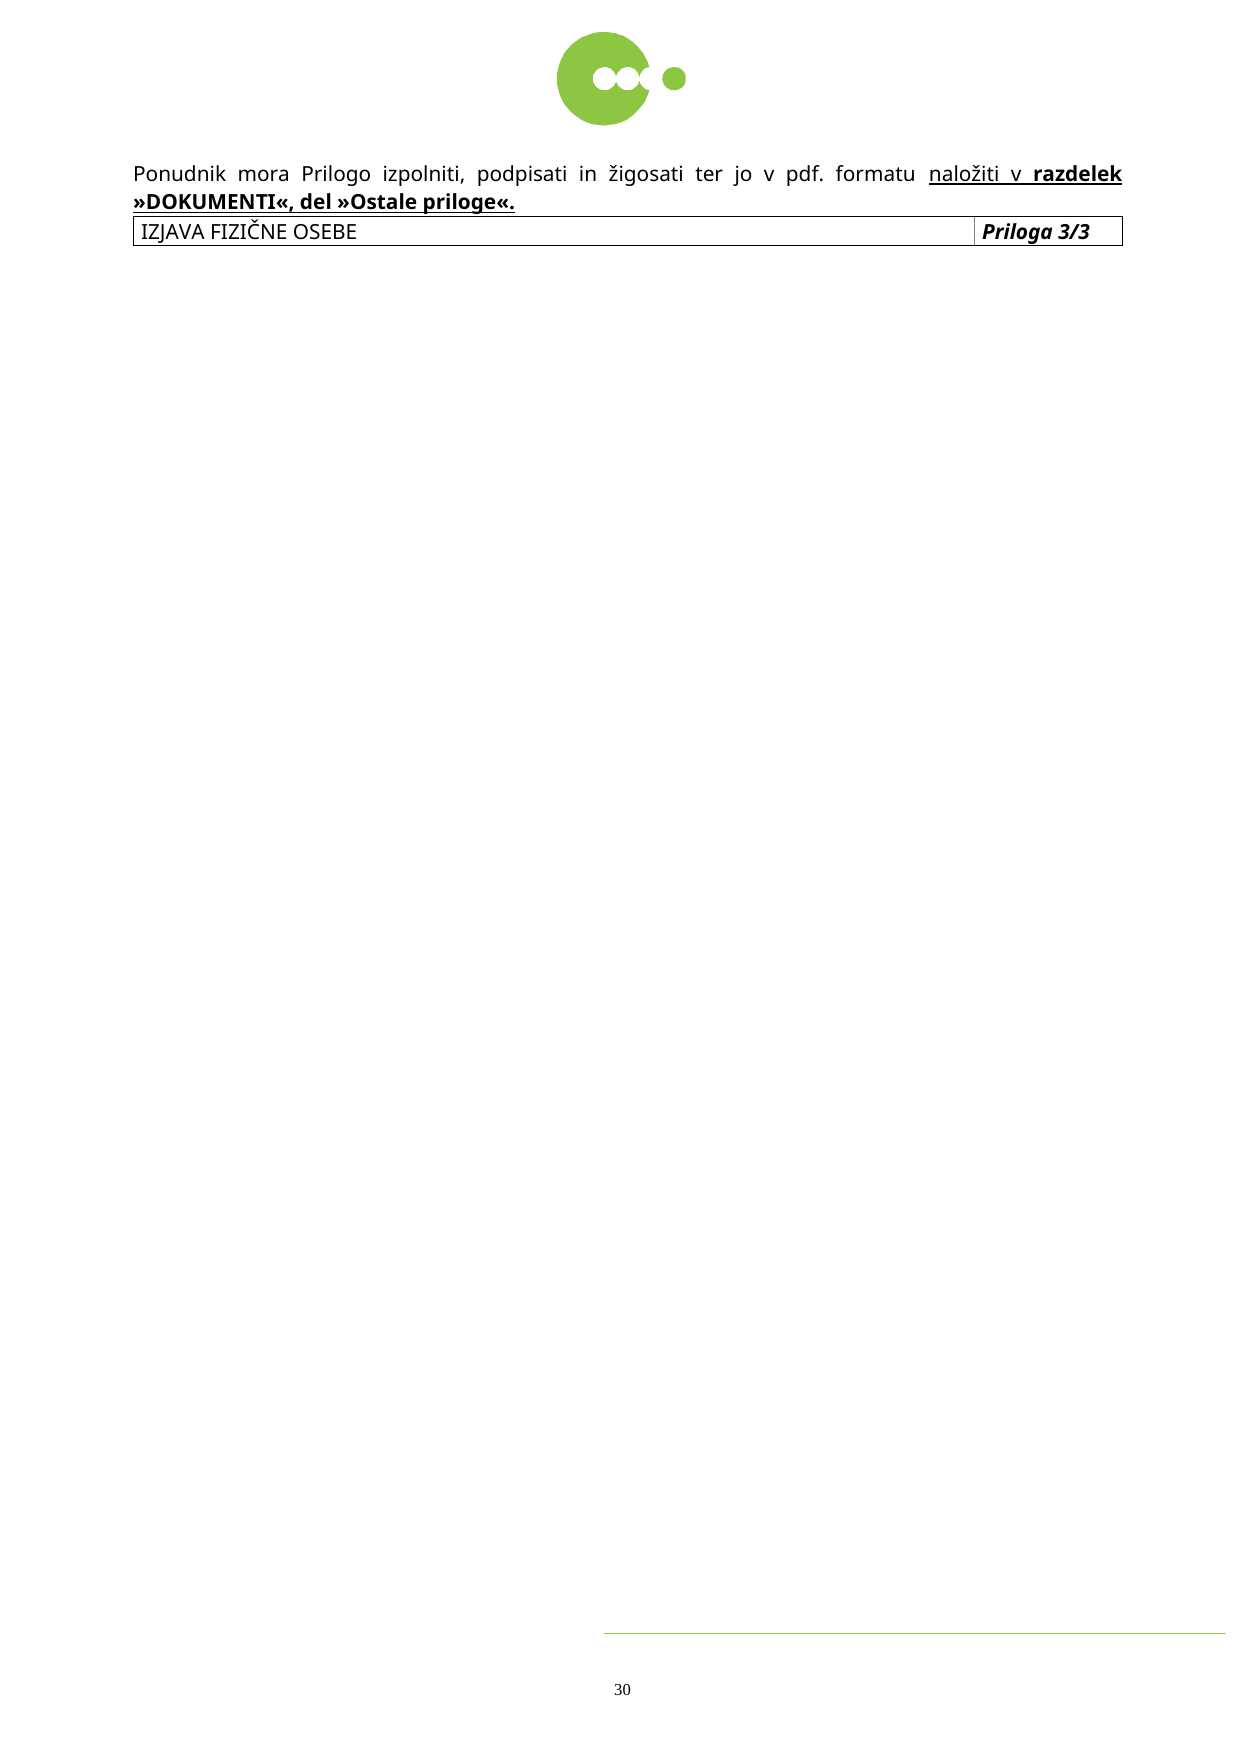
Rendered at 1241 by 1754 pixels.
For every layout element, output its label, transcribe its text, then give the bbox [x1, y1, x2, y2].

table_header IZJAVA FIZIČNE OSEBE [134, 217, 974, 245]
text Ponudnik mora Prilogo izpolniti, podpisati in žigosati ter jo v pdf. formatu naložiti v razdelek »DOKUMENTI«, del »Ostale priloge«. [133, 159, 1122, 216]
table_header Priloga 3/3 [975, 217, 1122, 245]
